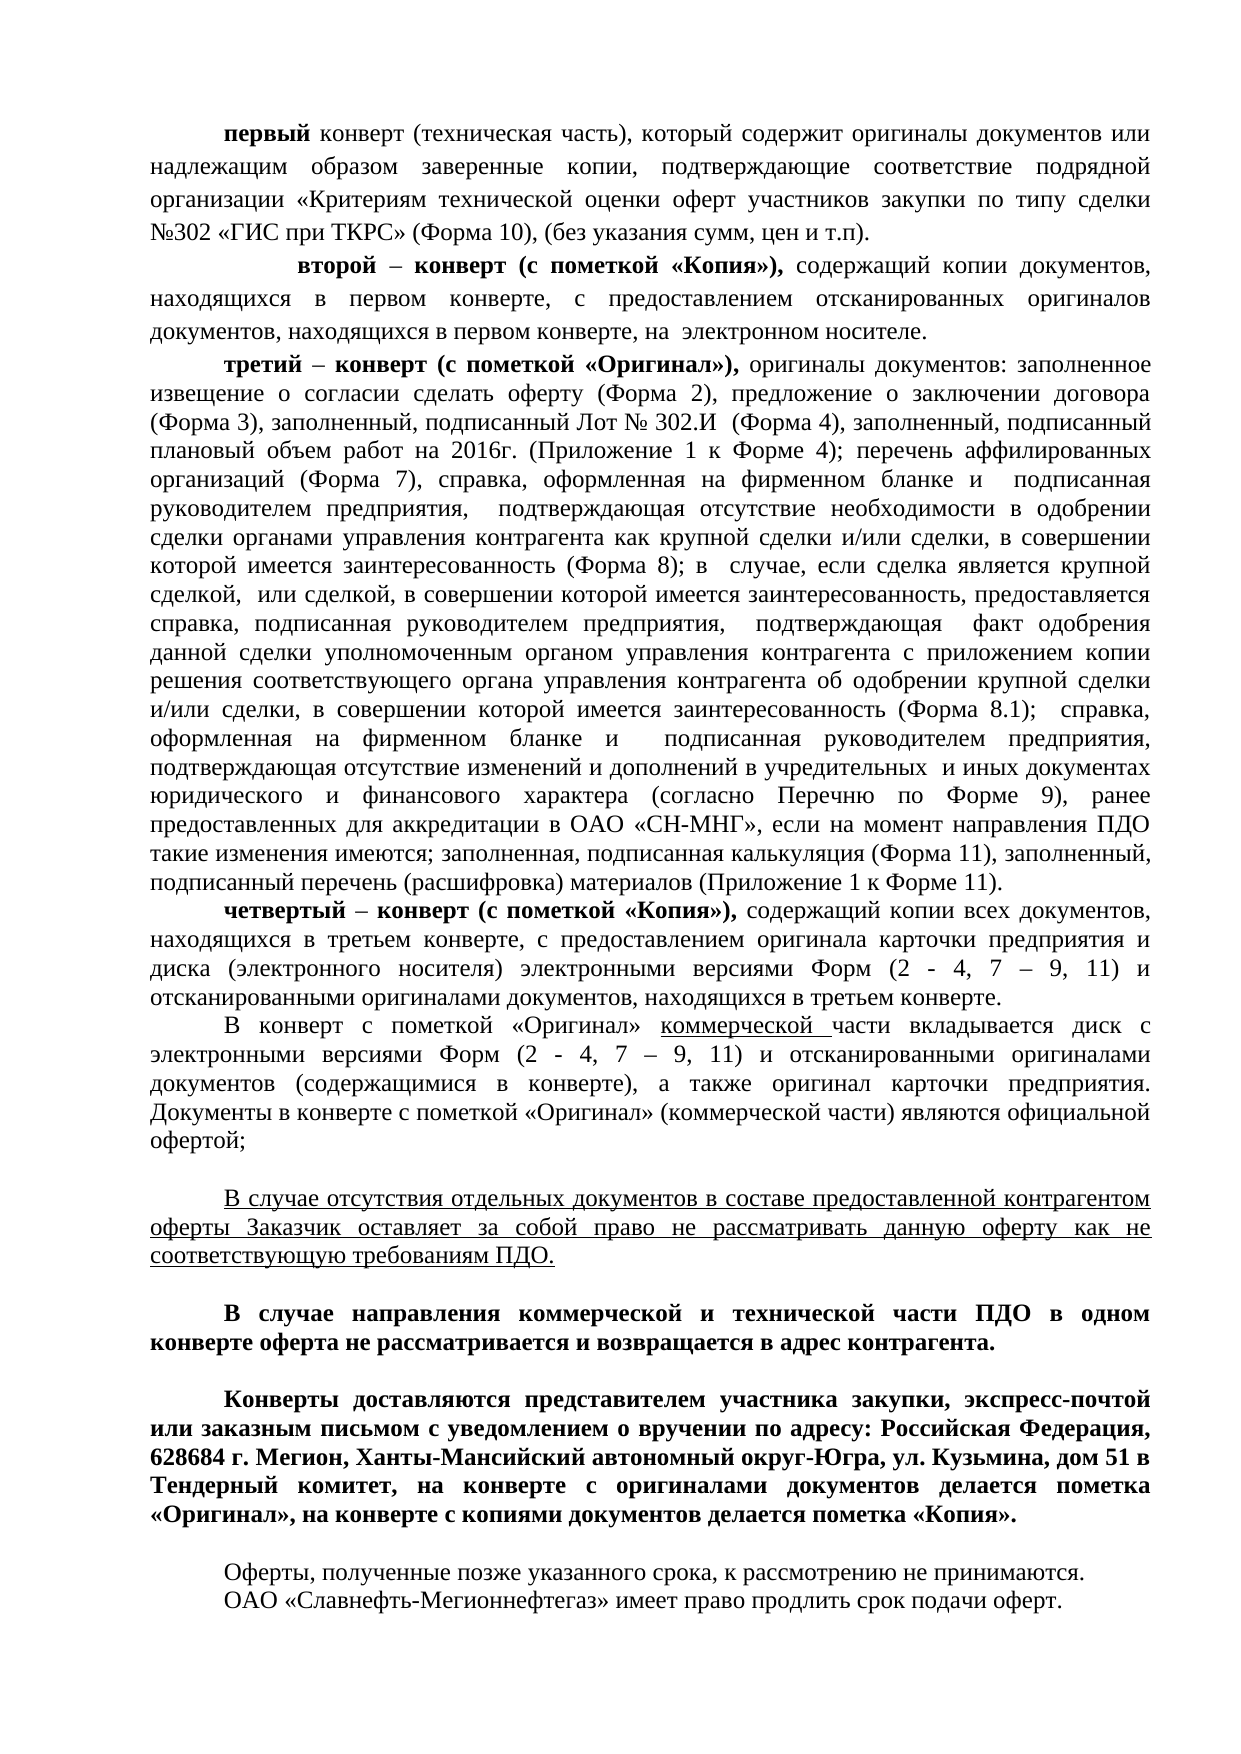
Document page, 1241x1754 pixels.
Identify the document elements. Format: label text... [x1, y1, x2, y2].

text третий – конверт (с пометкой «Оригинал»), оригиналы документов: заполненное извещение о согласии сделать оферту (Форма 2), предложение о заключении договора (Форма 3), заполненный, подписанный Лот № 302.И (Форма 4), заполненный, подписанный плановый объем работ на 2016г. (Приложение 1 к Форме 4); перечень аффилированных организаций (Форма 7), справка, оформленная на фирменном бланке и подписанная руководителем предприятия, подтверждающая отсутствие необходимости в одобрении сделки органами управления контрагента как крупной сделки и/или сделки, в совершении которой имеется заинтересованность (Форма 8); в случае, если сделка является крупной сделкой, или сделкой, в совершении которой имеется заинтересованность, предоставляется справка, подписанная руководителем предприятия, подтверждающая факт одобрения данной сделки уполномоченным органом управления контрагента с приложением копии решения соответствующего органа управления контрагента об одобрении крупной сделки и/или сделки, в совершении которой имеется заинтересованность (Форма 8.1); справка, оформленная на фирменном бланке и подписанная руководителем предприятия, подтверждающая отсутствие изменений и дополнений в учредительных и иных документах юридического и финансового характера (согласно Перечню по Форме 9), ранее предоставленных для аккредитации в ОАО «СН-МНГ», если на момент направления ПДО такие изменения имеются; заполненная, подписанная калькуляция (Форма 11), заполненный, подписанный перечень (расшифровка) материалов (Приложение 1 к Форме 11). [150, 349, 1152, 896]
text В случае направления коммерческой и технической части ПДО в одном конверте оферта не рассматривается и возвращается в адрес контрагента. [150, 1298, 1152, 1356]
text второй – конверт (с пометкой «Копия»), содержащий копии документов, находящихся в первом конверте, с предоставлением отсканированных оригиналов документов, находящихся в первом конверте, на электронном носителе. [150, 250, 1152, 345]
text Оферты, полученные позже указанного срока, к рассмотрению не принимаются. [150, 1557, 1152, 1586]
text первый конверт (техническая часть), который содержит оригиналы документов или надлежащим образом заверенные копии, подтверждающие соответствие подрядной организации «Критериям технической оценки оферт участников закупки по типу сделки №302 «ГИС при ТКРС» (Форма 10), (без указания сумм, цен и т.п). [150, 118, 1152, 246]
text Конверты доставляются представителем участника закупки, экспресс-почтой или заказным письмом с уведомлением о вручении по адресу: Российская Федерация, 628684 г. Мегион, Ханты-Мансийский автономный округ-Югра, ул. Кузьмина, дом 51 в Тендерный комитет, на конверте с оригиналами документов делается пометка «Оригинал», на конверте с копиями документов делается пометка «Копия». [150, 1384, 1152, 1528]
text четвертый – конверт (с пометкой «Копия»), содержащий копии всех документов, находящихся в третьем конверте, с предоставлением оригинала карточки предприятия и диска (электронного носителя) электронными версиями Форм (2 - 4, 7 – 9, 11) и отсканированными оригиналами документов, находящихся в третьем конверте. [150, 896, 1152, 1011]
text В случае отсутствия отдельных документов в составе предоставленной контрагентом оферты Заказчик оставляет за собой право не рассматривать данную оферту как не соответствующую требованиям ПДО. [150, 1238, 1152, 1269]
text ОАО «Славнефть-Мегионнефтегаз» имеет право продлить срок подачи оферт. [150, 1586, 1152, 1614]
text В конверт с пометкой «Оригинал» коммерческой части вкладывается диск с электронными версиями Форм (2 - 4, 7 – 9, 11) и отсканированными оригиналами документов (содержащимися в конверте), а также оригинал карточки предприятия. Документы в конверте с пометкой «Оригинал» (коммерческой части) являются официальной офертой; [150, 1011, 1152, 1154]
text В случае отсутствия отдельных документов в составе предоставленной контрагентом оферты Заказчик оставляет за собой право не рассматривать данную оферту как не соответствующую требованиям ПДО. [150, 1183, 1152, 1237]
